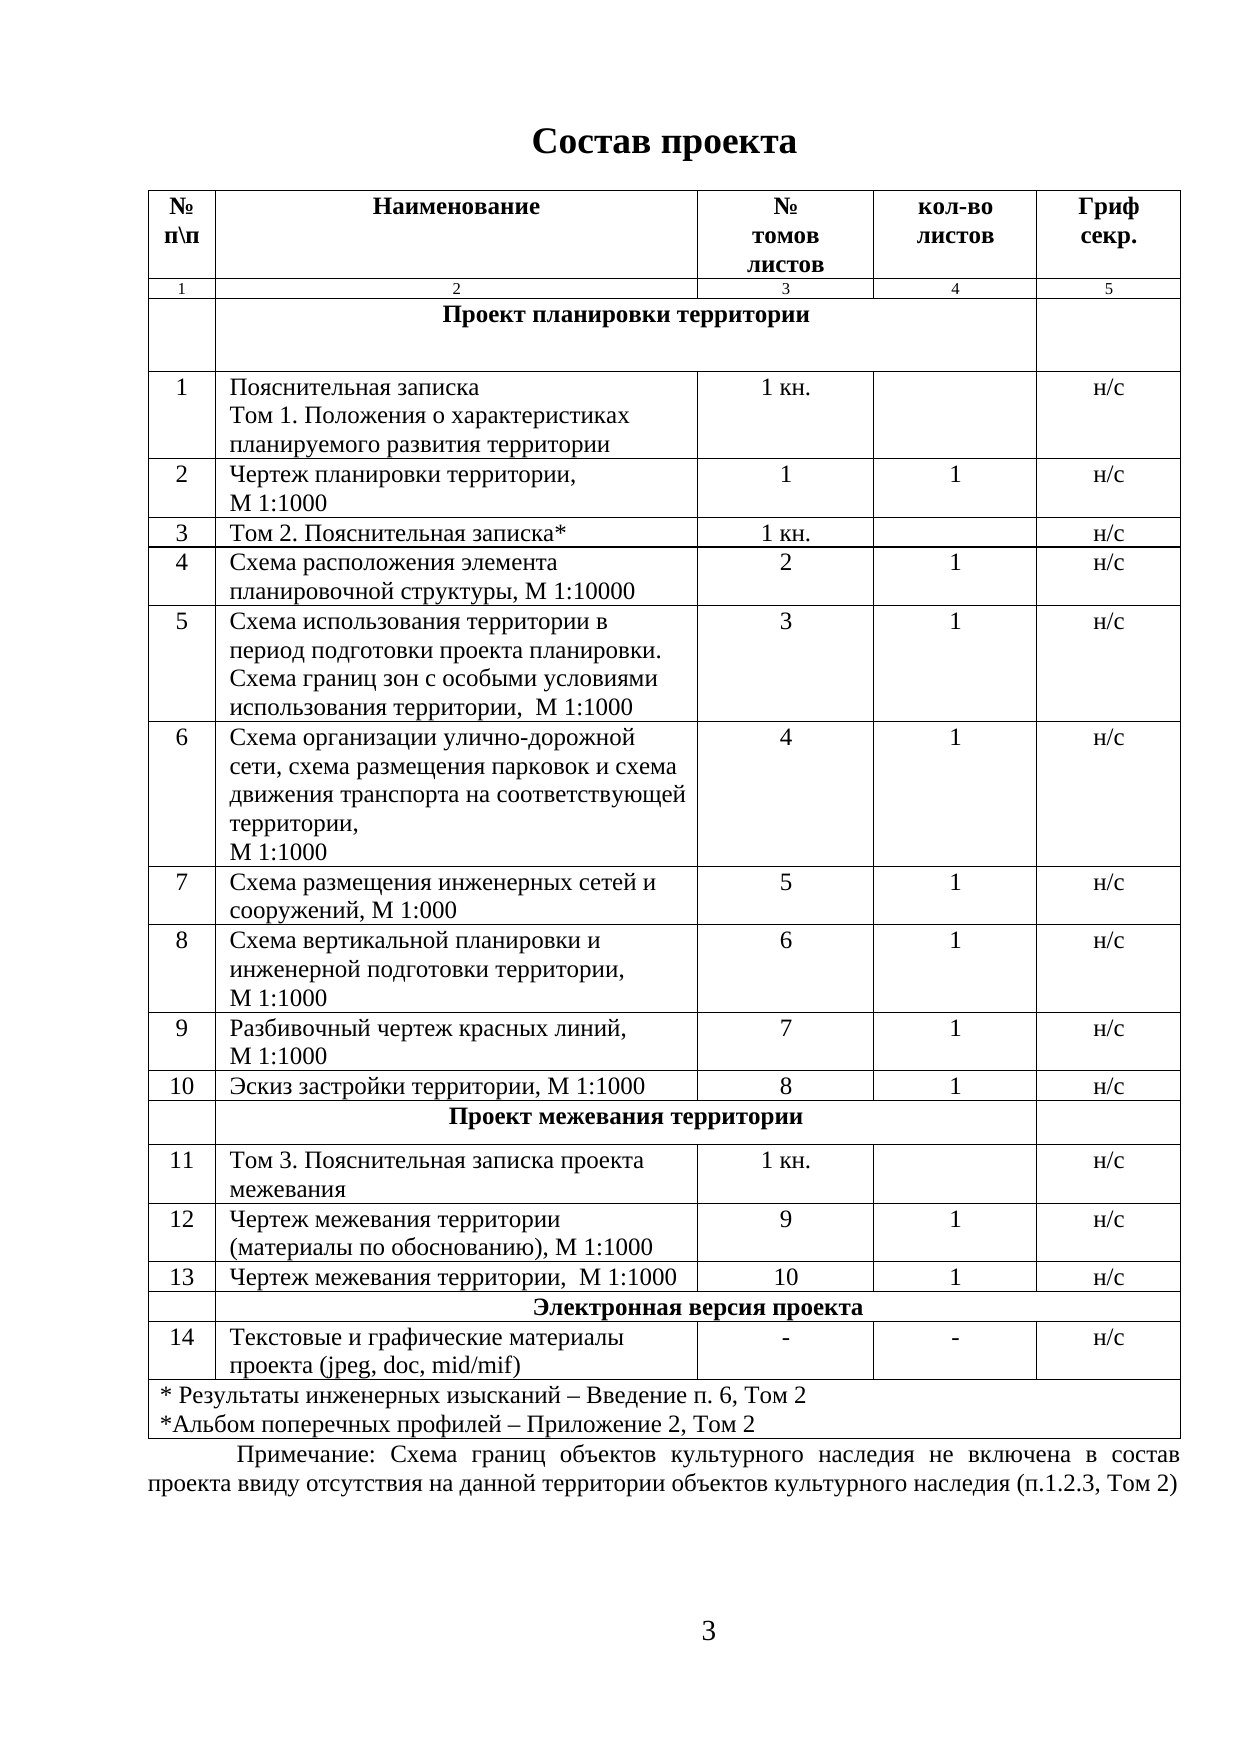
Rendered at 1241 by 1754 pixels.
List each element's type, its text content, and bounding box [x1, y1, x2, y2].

table_cell Электронная версия проекта [216, 1292, 1180, 1321]
table_cell 1 [874, 1262, 1036, 1291]
table_cell Схема вертикальной планировки и инженерной подготовки территории, М 1:1000 [216, 925, 697, 1012]
table_cell Схема расположения элемента планировочной структуры, М 1:10000 [216, 548, 697, 605]
table_cell н/с [1037, 1013, 1180, 1070]
table_cell 8 [698, 1071, 873, 1100]
table_cell * Результаты инженерных изысканий – Введение п. 6, Том 2 *Альбом поперечных профилей – Приложение 2, Том 2 [149, 1380, 1180, 1438]
table_cell 1 [874, 548, 1036, 605]
table_cell н/с [1037, 1071, 1180, 1100]
table_cell 2 [149, 459, 215, 517]
table_cell [1037, 299, 1180, 371]
table_cell Чертеж межевания территории (материалы по обоснованию), М 1:1000 [216, 1204, 697, 1261]
text Примечание: Схема границ объектов культурного наследия не включена в состав проекта ввиду отсутствия на данной территории объектов культурного наследия (п.1.2.3, Том 2) [148, 1439, 1181, 1496]
table_cell 2 [698, 548, 873, 605]
table_cell н/с [1037, 459, 1180, 517]
table_cell 1 [874, 606, 1036, 721]
table_cell 1 кн. [698, 518, 873, 546]
table_cell Проект планировки территории [216, 299, 1036, 371]
table_cell 8 [149, 925, 215, 1012]
table_cell 14 [149, 1322, 215, 1379]
table_cell 10 [698, 1262, 873, 1291]
table_header кол-во листов [874, 191, 1036, 278]
table_cell Том 3. Пояснительная записка проекта межевания [216, 1145, 697, 1203]
table_cell н/с [1037, 518, 1180, 546]
table_cell 7 [698, 1013, 873, 1070]
table_cell Том 2. Пояснительная записка* [216, 518, 697, 546]
table_cell н/с [1037, 1204, 1180, 1261]
table_cell н/с [1037, 372, 1180, 458]
table_cell 9 [698, 1204, 873, 1261]
table_cell 3 [698, 606, 873, 721]
table_cell [874, 372, 1036, 458]
table_cell 1 [874, 867, 1036, 924]
table_cell Схема размещения инженерных сетей и сооружений, М 1:000 [216, 867, 697, 924]
table_cell н/с [1037, 867, 1180, 924]
table_cell Текстовые и графические материалы проекта (jpeg, doc, mid/mif) [216, 1322, 697, 1379]
table_cell 5 [149, 606, 215, 721]
table_cell 1 [874, 459, 1036, 517]
table_cell 11 [149, 1145, 215, 1203]
table_cell н/с [1037, 925, 1180, 1012]
table_cell 4 [874, 279, 1036, 298]
table_cell - [698, 1322, 873, 1379]
table_cell н/с [1037, 548, 1180, 605]
table_cell Схема использования территории в период подготовки проекта планировки. Схема границ зон с особыми условиями использования территории, М 1:1000 [216, 606, 697, 721]
text Состав проекта [148, 118, 1181, 161]
table_cell 1 [874, 1013, 1036, 1070]
table_cell [874, 1145, 1036, 1203]
table_cell н/с [1037, 1322, 1180, 1379]
table_cell Разбивочный чертеж красных линий, М 1:1000 [216, 1013, 697, 1070]
table_cell 4 [698, 722, 873, 866]
table_cell 7 [149, 867, 215, 924]
table_cell 1 [874, 1204, 1036, 1261]
table_cell 3 [149, 518, 215, 546]
table_cell Пояснительная записка Том 1. Положения о характеристиках планируемого развития территории [216, 372, 697, 458]
table_cell 6 [149, 722, 215, 866]
table_cell 1 [874, 925, 1036, 1012]
table_header Гриф секр. [1037, 191, 1180, 278]
table_header Наименование [216, 191, 697, 278]
table_cell н/с [1037, 1145, 1180, 1203]
table_cell Эскиз застройки территории, М 1:1000 [216, 1071, 697, 1100]
table_cell Схема организации улично-дорожной сети, схема размещения парковок и схема движения транспорта на соответствующей территории, М 1:1000 [216, 722, 697, 866]
table_cell 1 [149, 372, 215, 458]
table_cell н/с [1037, 1262, 1180, 1291]
table_cell 1 кн. [698, 372, 873, 458]
table_cell - [874, 1322, 1036, 1379]
table_cell 2 [216, 279, 697, 298]
table_cell 5 [1037, 279, 1180, 298]
table_cell 3 [698, 279, 873, 298]
table_cell 5 [698, 867, 873, 924]
table_header № п\п [149, 191, 215, 278]
table_cell 1 [149, 279, 215, 298]
table_cell [1037, 1101, 1180, 1144]
table_cell 6 [698, 925, 873, 1012]
table_cell [149, 299, 215, 371]
table_cell 10 [149, 1071, 215, 1100]
table_cell н/с [1037, 606, 1180, 721]
table_cell [149, 1101, 215, 1144]
table_cell 4 [149, 548, 215, 605]
table_cell 13 [149, 1262, 215, 1291]
table_header № томов листов [698, 191, 873, 278]
table_cell Чертеж планировки территории, М 1:1000 [216, 459, 697, 517]
table_cell 1 [698, 459, 873, 517]
table_cell 1 кн. [698, 1145, 873, 1203]
table_cell н/с [1037, 722, 1180, 866]
table_cell [149, 1292, 215, 1321]
table_cell Чертеж межевания территории, М 1:1000 [216, 1262, 697, 1291]
table_cell Проект межевания территории [216, 1101, 1036, 1144]
table_cell 9 [149, 1013, 215, 1070]
table_cell 1 [874, 1071, 1036, 1100]
table_cell 1 [874, 722, 1036, 866]
table_cell 12 [149, 1204, 215, 1261]
table_cell [874, 518, 1036, 546]
